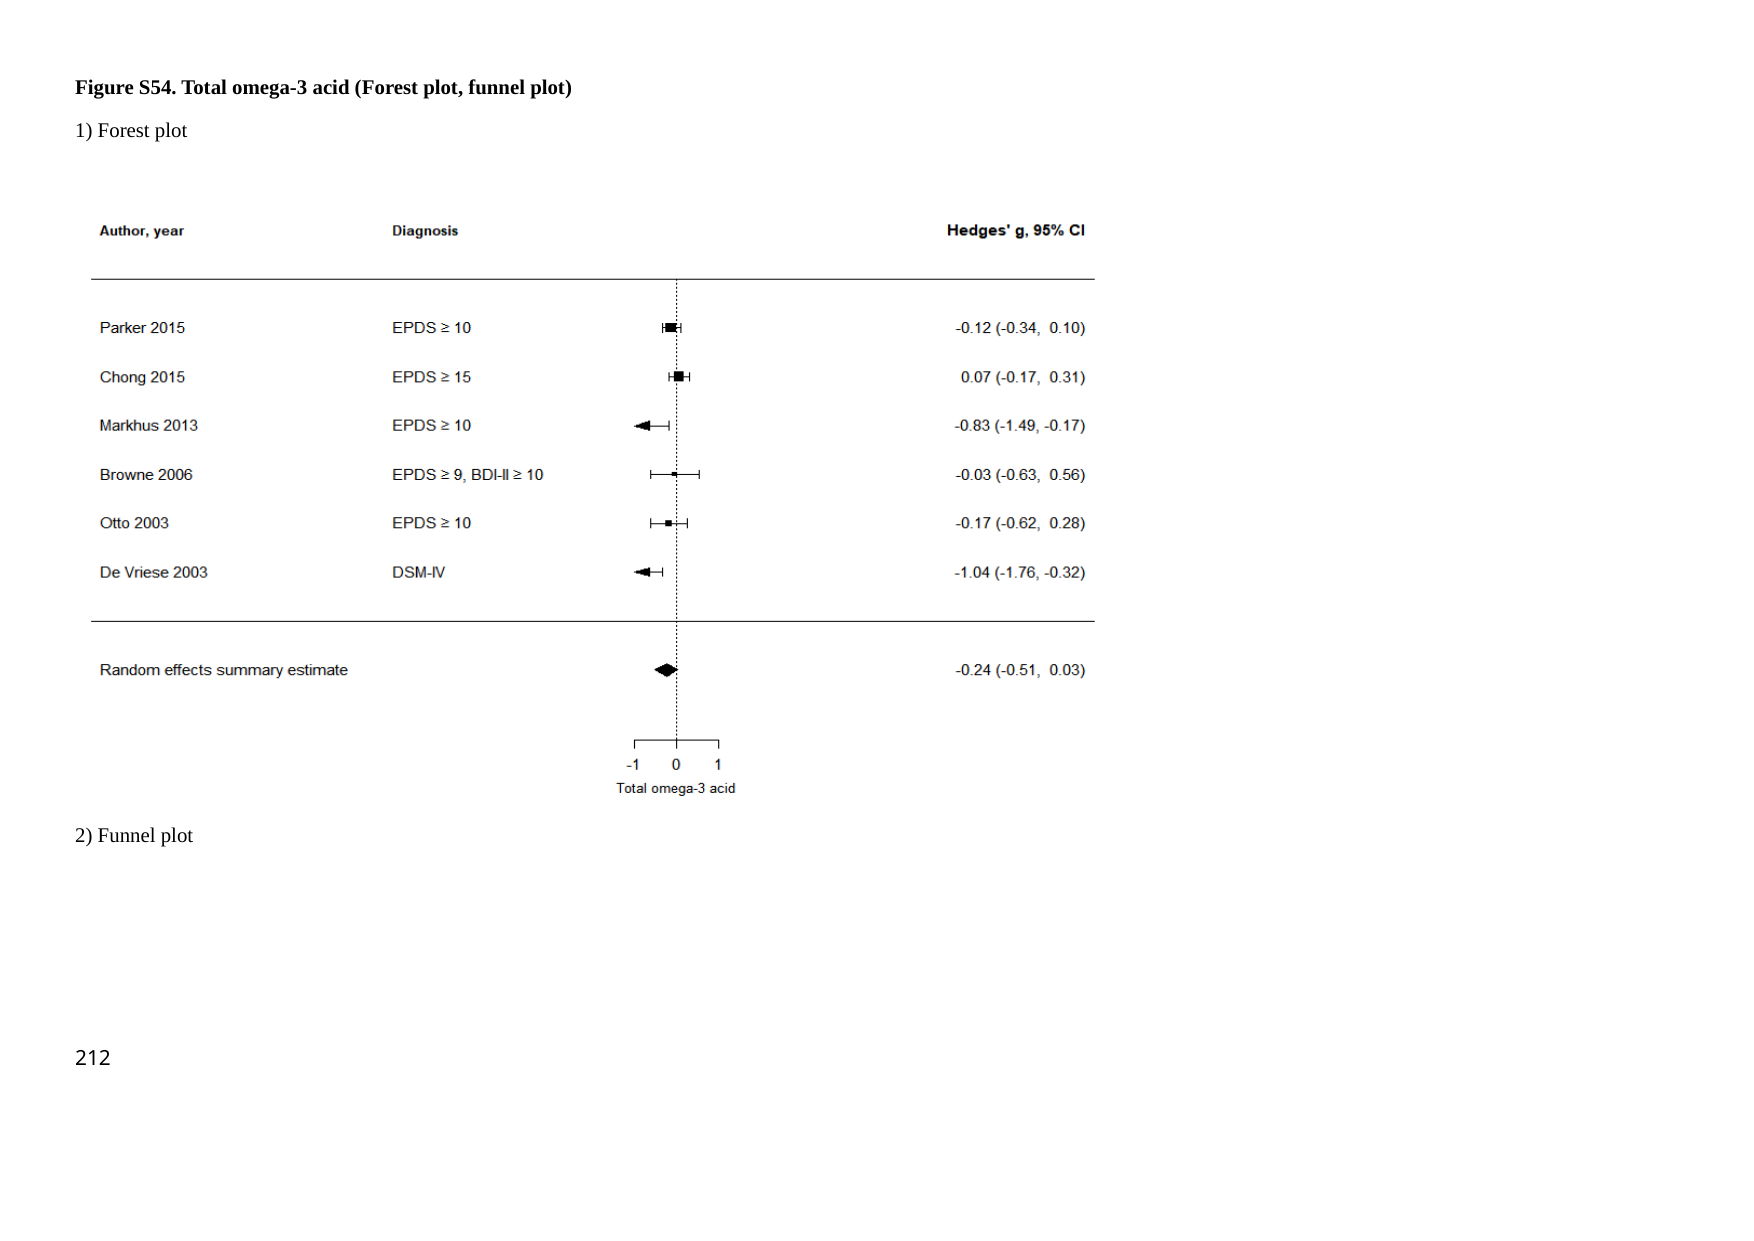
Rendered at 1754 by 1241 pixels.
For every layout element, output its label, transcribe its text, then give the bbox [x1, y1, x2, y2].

text Figure S54. Total omega-3 acid (Forest plot, funnel plot) [75, 75, 1679, 99]
text 1) Forest plot [75, 118, 1679, 142]
text 2) Funnel plot [75, 823, 1679, 847]
picture [75, 160, 1111, 804]
